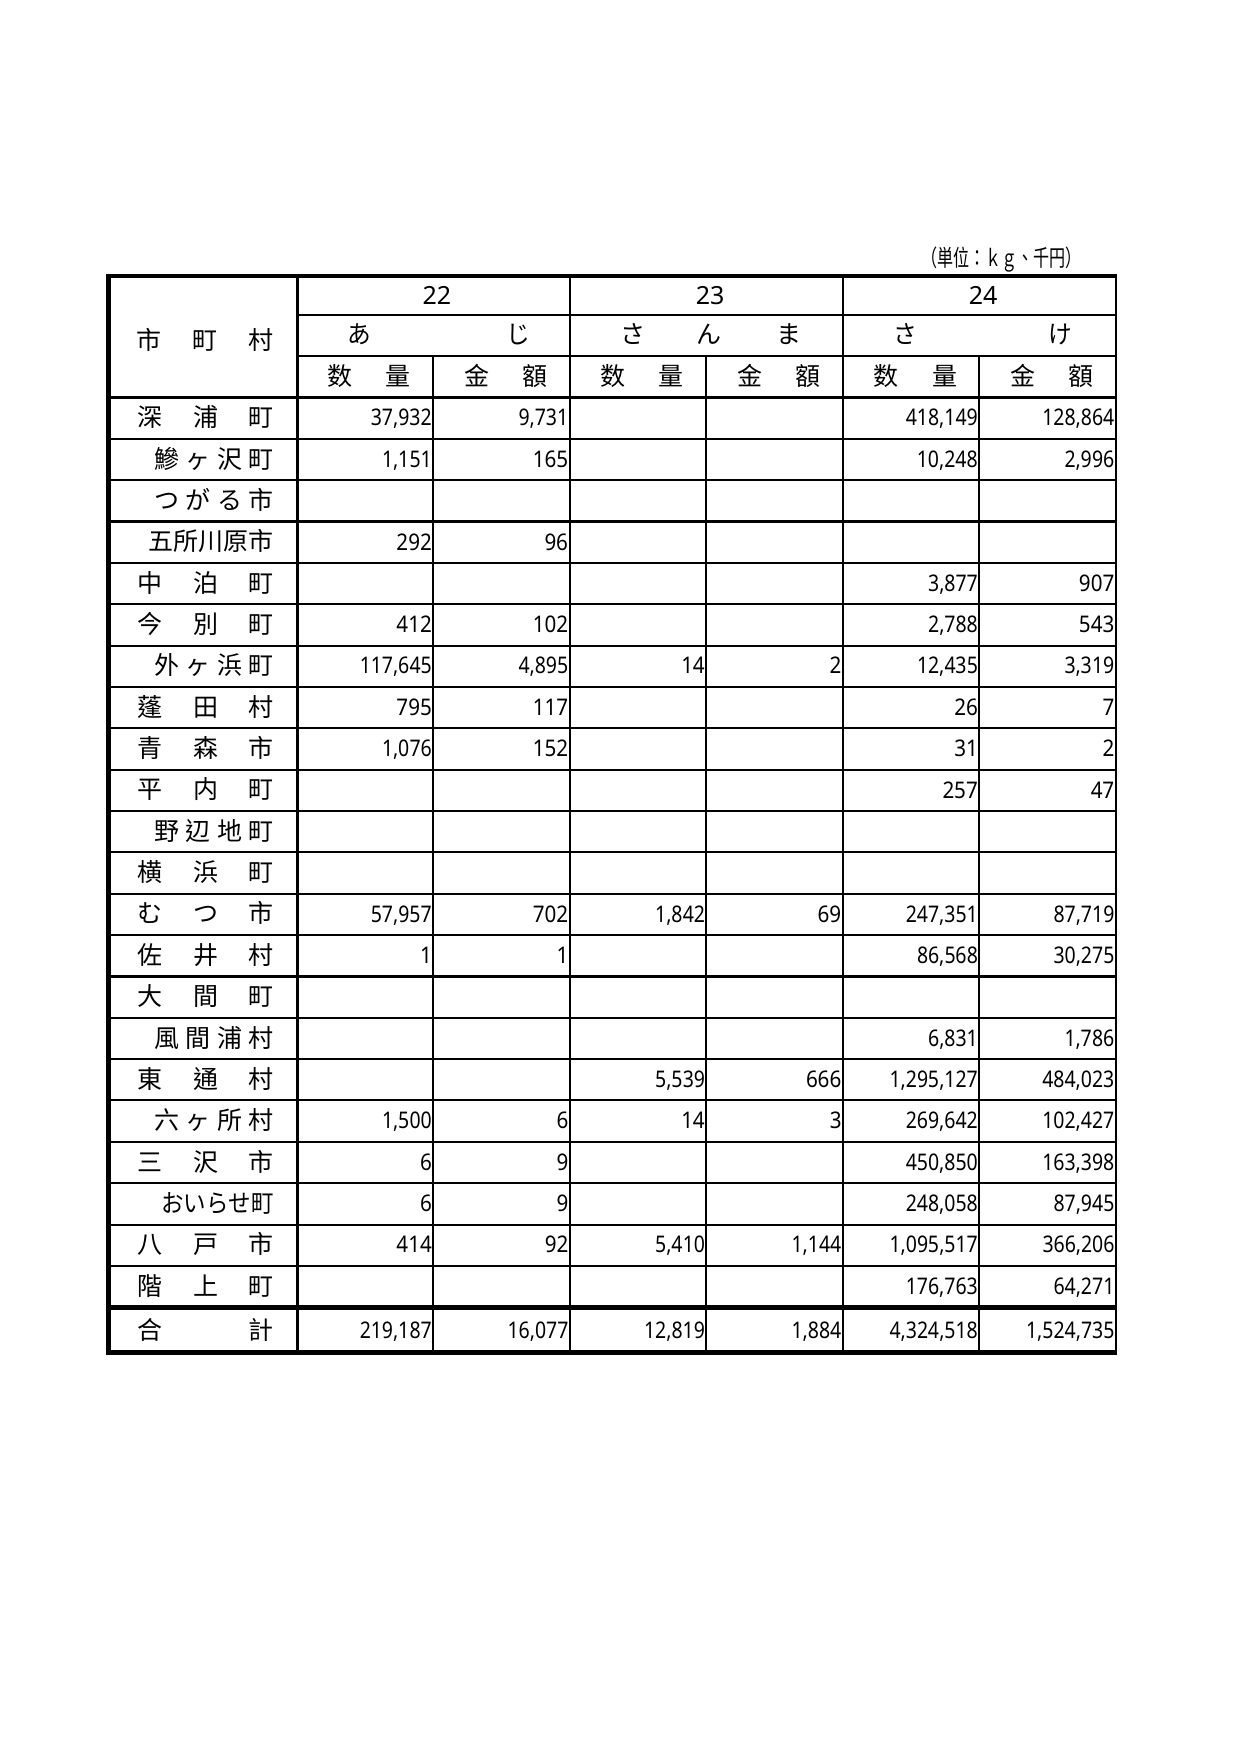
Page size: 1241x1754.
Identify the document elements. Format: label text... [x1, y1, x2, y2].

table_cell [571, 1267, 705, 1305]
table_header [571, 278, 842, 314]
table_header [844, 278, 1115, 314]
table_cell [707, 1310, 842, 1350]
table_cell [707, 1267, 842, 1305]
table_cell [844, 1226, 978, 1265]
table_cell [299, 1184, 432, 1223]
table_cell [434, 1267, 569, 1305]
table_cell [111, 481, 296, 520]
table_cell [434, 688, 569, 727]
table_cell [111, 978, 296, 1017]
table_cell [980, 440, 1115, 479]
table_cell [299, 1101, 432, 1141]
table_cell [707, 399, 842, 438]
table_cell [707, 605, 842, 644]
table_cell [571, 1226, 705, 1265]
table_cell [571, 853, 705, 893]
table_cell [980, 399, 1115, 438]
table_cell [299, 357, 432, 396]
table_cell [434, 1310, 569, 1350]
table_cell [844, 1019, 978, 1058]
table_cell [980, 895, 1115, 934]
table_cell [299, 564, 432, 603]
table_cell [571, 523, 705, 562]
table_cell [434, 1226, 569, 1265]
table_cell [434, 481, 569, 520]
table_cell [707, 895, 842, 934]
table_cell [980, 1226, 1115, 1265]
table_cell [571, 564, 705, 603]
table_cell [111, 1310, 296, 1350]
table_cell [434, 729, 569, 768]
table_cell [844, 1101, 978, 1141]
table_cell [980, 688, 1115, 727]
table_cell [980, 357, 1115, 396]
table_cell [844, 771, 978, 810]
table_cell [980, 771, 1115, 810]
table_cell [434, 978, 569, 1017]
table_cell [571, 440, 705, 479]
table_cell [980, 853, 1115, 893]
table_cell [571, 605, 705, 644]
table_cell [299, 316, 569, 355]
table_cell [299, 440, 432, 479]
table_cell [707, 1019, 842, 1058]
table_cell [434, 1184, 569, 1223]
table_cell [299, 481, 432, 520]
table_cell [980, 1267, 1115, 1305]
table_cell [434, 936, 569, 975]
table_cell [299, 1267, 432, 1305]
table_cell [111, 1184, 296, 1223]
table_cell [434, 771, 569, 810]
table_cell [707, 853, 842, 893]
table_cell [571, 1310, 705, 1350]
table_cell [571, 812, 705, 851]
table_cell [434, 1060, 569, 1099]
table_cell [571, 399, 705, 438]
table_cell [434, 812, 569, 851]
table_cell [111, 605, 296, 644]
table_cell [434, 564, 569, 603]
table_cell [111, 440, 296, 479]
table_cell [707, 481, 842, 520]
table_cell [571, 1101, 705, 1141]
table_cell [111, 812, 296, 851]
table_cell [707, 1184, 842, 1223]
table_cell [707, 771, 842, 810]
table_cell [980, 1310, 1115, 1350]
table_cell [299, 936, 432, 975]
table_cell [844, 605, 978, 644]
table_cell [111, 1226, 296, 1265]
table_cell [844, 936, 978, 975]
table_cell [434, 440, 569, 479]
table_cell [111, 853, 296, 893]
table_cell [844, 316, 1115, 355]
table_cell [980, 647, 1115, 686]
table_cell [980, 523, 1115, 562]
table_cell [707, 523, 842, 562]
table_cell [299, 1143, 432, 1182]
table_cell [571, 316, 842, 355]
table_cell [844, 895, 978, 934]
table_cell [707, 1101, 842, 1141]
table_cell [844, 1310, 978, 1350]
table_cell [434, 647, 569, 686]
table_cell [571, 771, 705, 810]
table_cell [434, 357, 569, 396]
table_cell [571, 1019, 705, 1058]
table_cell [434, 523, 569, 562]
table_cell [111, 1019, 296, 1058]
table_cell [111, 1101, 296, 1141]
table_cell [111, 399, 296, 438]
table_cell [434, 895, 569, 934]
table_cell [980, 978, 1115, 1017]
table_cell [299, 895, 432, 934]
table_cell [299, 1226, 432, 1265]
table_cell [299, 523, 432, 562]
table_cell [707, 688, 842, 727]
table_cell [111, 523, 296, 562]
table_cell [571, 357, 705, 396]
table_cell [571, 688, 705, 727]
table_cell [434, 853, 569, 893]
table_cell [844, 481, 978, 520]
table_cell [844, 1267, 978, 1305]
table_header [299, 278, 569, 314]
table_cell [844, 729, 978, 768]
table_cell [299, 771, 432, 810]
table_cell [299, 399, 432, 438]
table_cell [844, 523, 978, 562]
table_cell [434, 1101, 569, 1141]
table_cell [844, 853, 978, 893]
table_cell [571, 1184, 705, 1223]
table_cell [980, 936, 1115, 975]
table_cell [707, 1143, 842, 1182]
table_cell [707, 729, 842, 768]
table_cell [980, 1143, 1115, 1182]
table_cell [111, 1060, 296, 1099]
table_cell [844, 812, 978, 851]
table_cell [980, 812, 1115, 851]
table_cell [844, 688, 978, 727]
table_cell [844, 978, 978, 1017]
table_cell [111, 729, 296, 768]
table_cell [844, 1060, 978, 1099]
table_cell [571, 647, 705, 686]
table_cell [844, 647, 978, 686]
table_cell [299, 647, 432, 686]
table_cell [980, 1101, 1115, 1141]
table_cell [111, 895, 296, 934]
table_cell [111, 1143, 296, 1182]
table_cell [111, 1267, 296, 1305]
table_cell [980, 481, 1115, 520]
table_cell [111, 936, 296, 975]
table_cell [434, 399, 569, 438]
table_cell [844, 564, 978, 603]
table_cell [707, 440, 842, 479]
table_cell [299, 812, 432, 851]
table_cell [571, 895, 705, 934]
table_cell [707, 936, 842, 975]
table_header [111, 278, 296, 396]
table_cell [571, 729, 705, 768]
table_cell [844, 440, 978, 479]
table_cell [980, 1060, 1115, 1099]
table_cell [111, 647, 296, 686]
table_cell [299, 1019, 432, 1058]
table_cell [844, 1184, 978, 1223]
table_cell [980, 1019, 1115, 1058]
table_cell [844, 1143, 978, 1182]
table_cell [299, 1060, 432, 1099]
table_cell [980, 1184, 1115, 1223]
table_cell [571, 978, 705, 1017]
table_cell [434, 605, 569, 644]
text （単位：ｋｇ、千円） [94, 242, 1081, 273]
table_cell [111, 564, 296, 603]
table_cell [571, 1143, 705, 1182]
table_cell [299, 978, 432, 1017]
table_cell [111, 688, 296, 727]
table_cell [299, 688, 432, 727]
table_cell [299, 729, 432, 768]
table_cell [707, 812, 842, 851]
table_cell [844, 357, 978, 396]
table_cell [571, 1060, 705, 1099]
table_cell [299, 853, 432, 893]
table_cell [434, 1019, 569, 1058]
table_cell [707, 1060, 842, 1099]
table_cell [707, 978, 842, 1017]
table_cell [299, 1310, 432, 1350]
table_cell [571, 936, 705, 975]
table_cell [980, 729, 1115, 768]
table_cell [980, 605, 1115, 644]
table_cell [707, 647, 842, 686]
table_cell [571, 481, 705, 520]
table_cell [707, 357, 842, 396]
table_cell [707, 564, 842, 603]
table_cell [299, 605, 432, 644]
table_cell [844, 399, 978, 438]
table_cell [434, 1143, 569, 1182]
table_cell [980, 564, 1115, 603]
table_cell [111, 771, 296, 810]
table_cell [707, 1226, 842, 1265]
